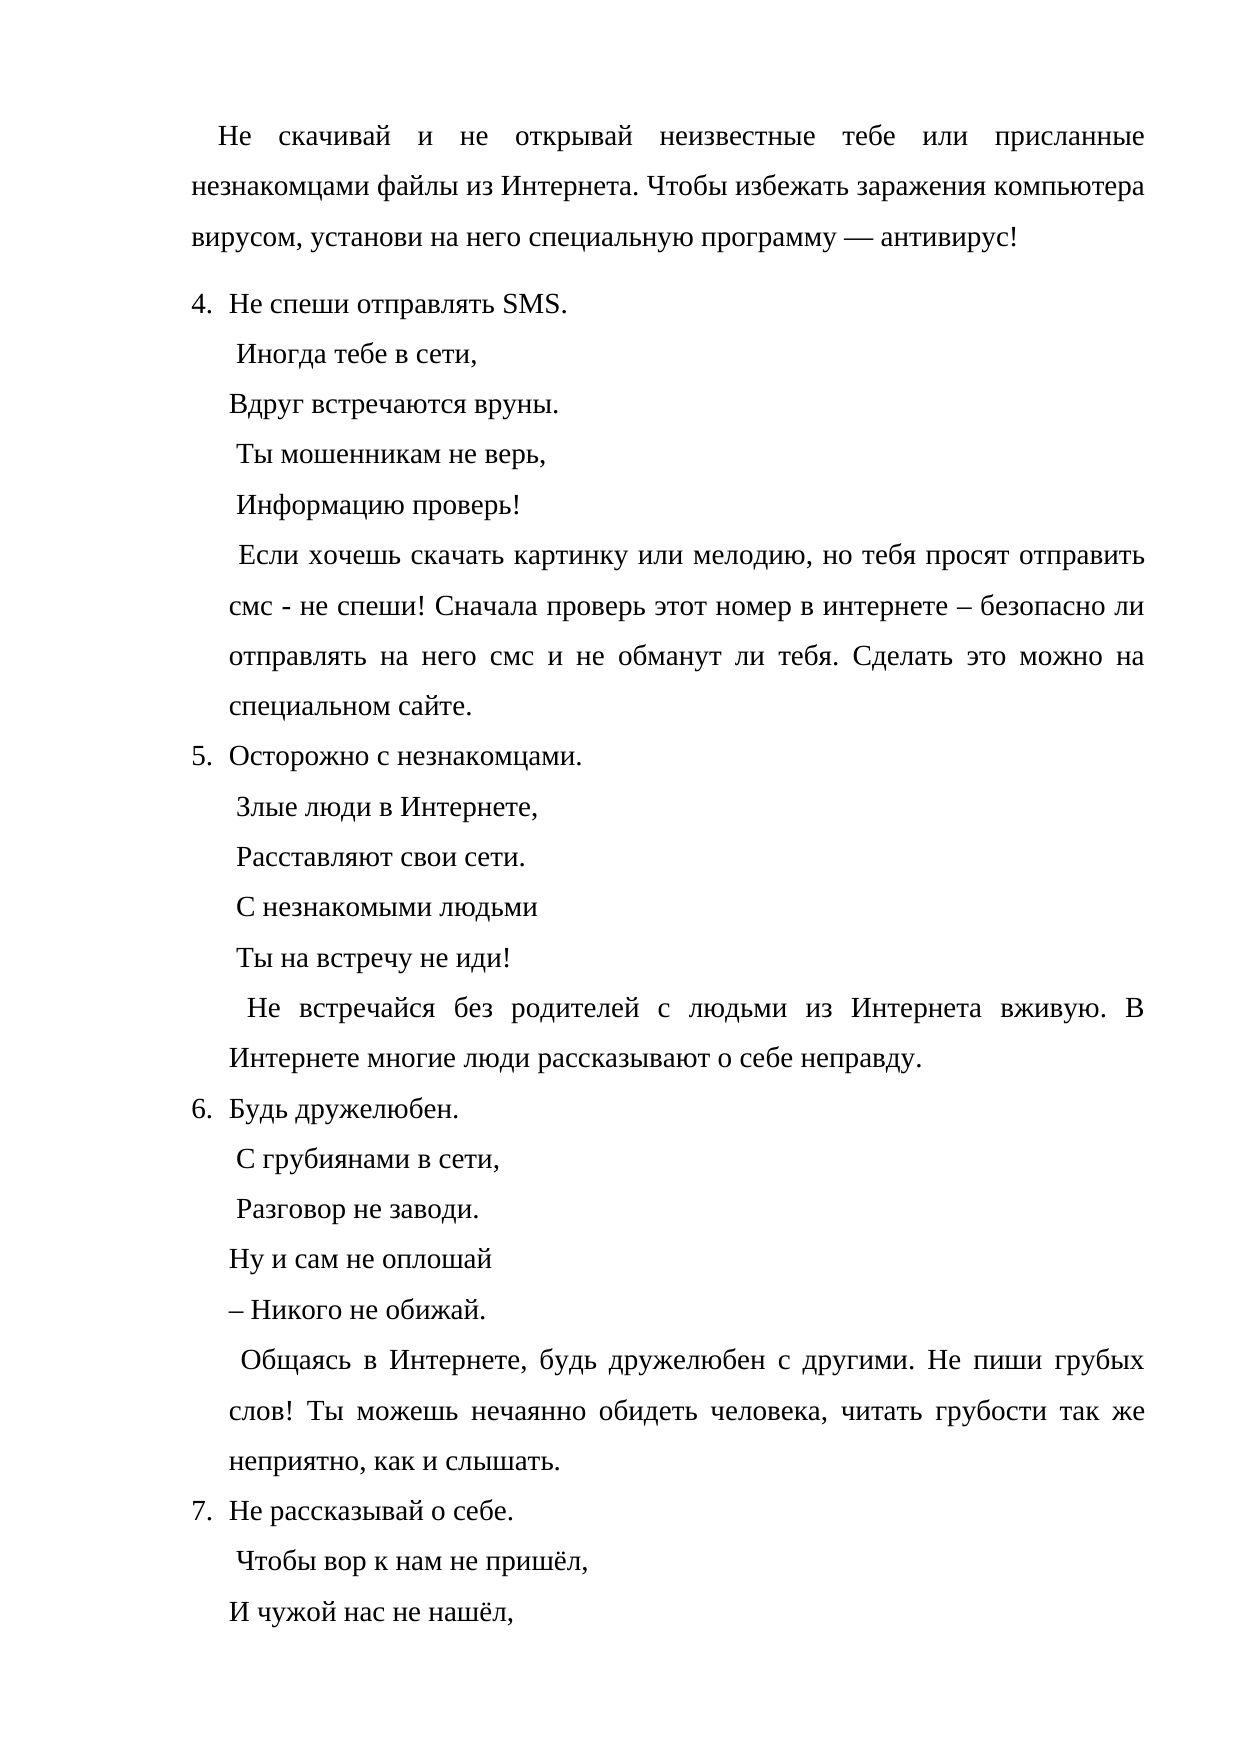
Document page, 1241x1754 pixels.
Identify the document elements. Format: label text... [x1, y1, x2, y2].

list Не встречайся без родителей с людьми из Интернета вживую. В Интернете многие люди рассказывают о себе неправду. [228, 990, 1146, 1074]
list С незнакомыми людьми [228, 889, 1146, 923]
list Будь дружелюбен. [191, 1091, 1146, 1124]
list Если хочешь скачать картинку или мелодию, но тебя просят отправить смс - не спеши! Сначала проверь этот номер в интернете – безопасно ли отправлять на него смс и не обманут ли тебя. Сделать это можно на специальном сайте. [228, 537, 1146, 722]
list С грубиянами в сети, [228, 1141, 1146, 1174]
list И чужой нас не нашёл, [228, 1594, 1146, 1627]
list Вдруг встречаются вруны. [228, 386, 1146, 420]
list Не рассказывай о себе. [191, 1493, 1146, 1527]
text Не скачивай и не открывай неизвестные тебе или присланные незнакомцами файлы из Интернета. Чтобы избежать заражения компьютера вирусом, установи на него специальную программу — антивирус! [191, 118, 1146, 252]
list Иногда тебе в сети, [228, 336, 1146, 369]
list Осторожно с незнакомцами. [191, 738, 1146, 772]
list Разговор не заводи. [228, 1191, 1146, 1225]
list Общаясь в Интернете, будь дружелюбен с другими. Не пиши грубых слов! Ты можешь нечаянно обидеть человека, читать грубости так же неприятно, как и слышать. [228, 1342, 1146, 1476]
list Ты на встречу не иди! [228, 940, 1146, 973]
list Чтобы вор к нам не пришёл, [228, 1543, 1146, 1577]
list Не спеши отправлять SMS. [191, 286, 1146, 319]
list Ты мошенникам не верь, [228, 437, 1146, 470]
list – Никого не обижай. [228, 1292, 1146, 1326]
list Информацию проверь! [228, 487, 1146, 521]
list Злые люди в Интернете, [228, 789, 1146, 822]
list Ну и сам не оплошай [228, 1242, 1146, 1275]
list Расставляют свои сети. [228, 839, 1146, 873]
